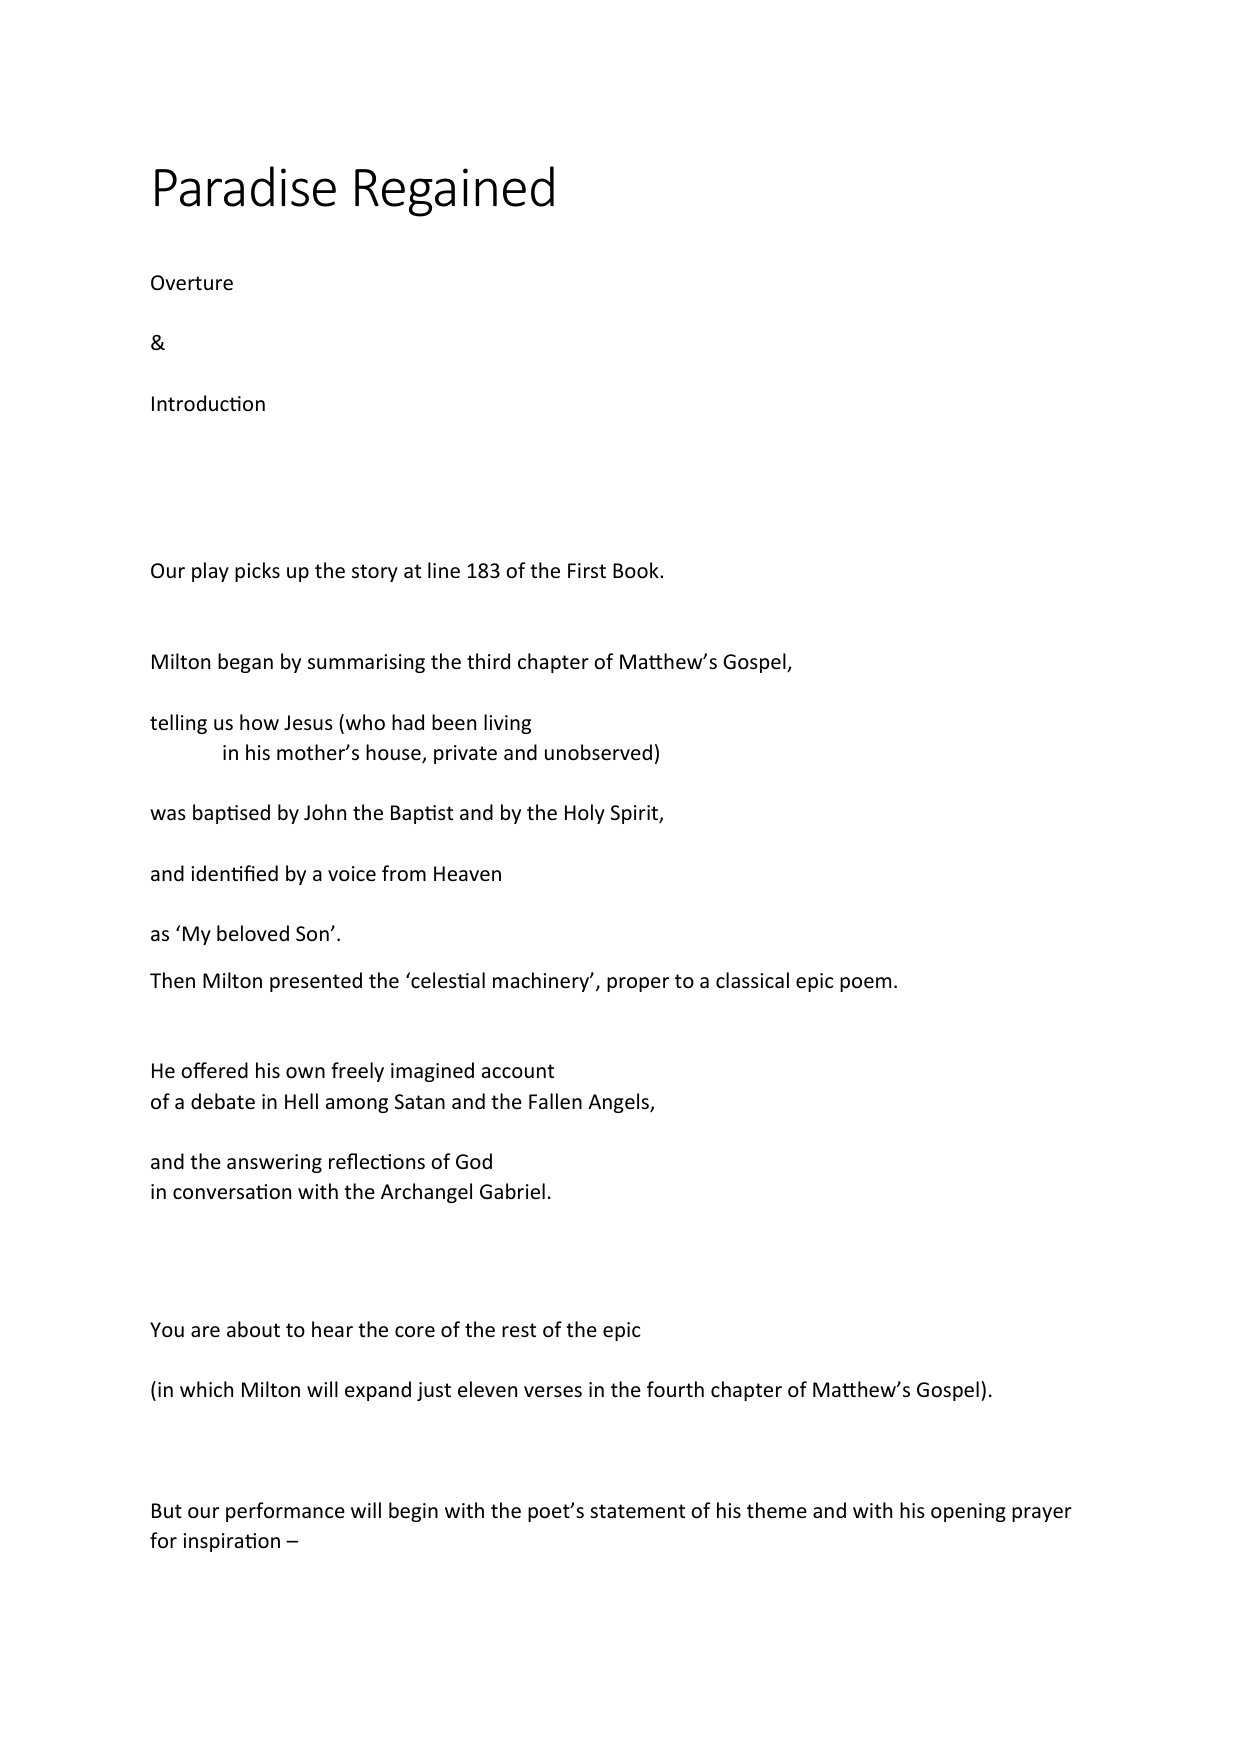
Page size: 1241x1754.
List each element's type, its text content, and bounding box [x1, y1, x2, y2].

text Our play picks up the story at line 183 of the First Book. Milton began by summarising the third chapter of Matthew’s Gospel, telling us how Jesus (who had been living in his mother’s house, private and unobserved) was baptised by John the Baptist and by the Holy Spirit, and identified by a voice from Heaven as ‘My beloved Son’. [150, 526, 1090, 947]
text Overture & Introduction [150, 268, 1090, 508]
text Then Milton presented the ‘celestial machinery’, proper to a classical epic poem. He offered his own freely imagined account of a debate in Hell among Satan and the Fallen Angels, and the answering reflections of God in conversation with the Archangel Gabriel. [150, 966, 1090, 1296]
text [150, 1315, 1090, 1585]
title Paradise Regained [150, 150, 1090, 221]
